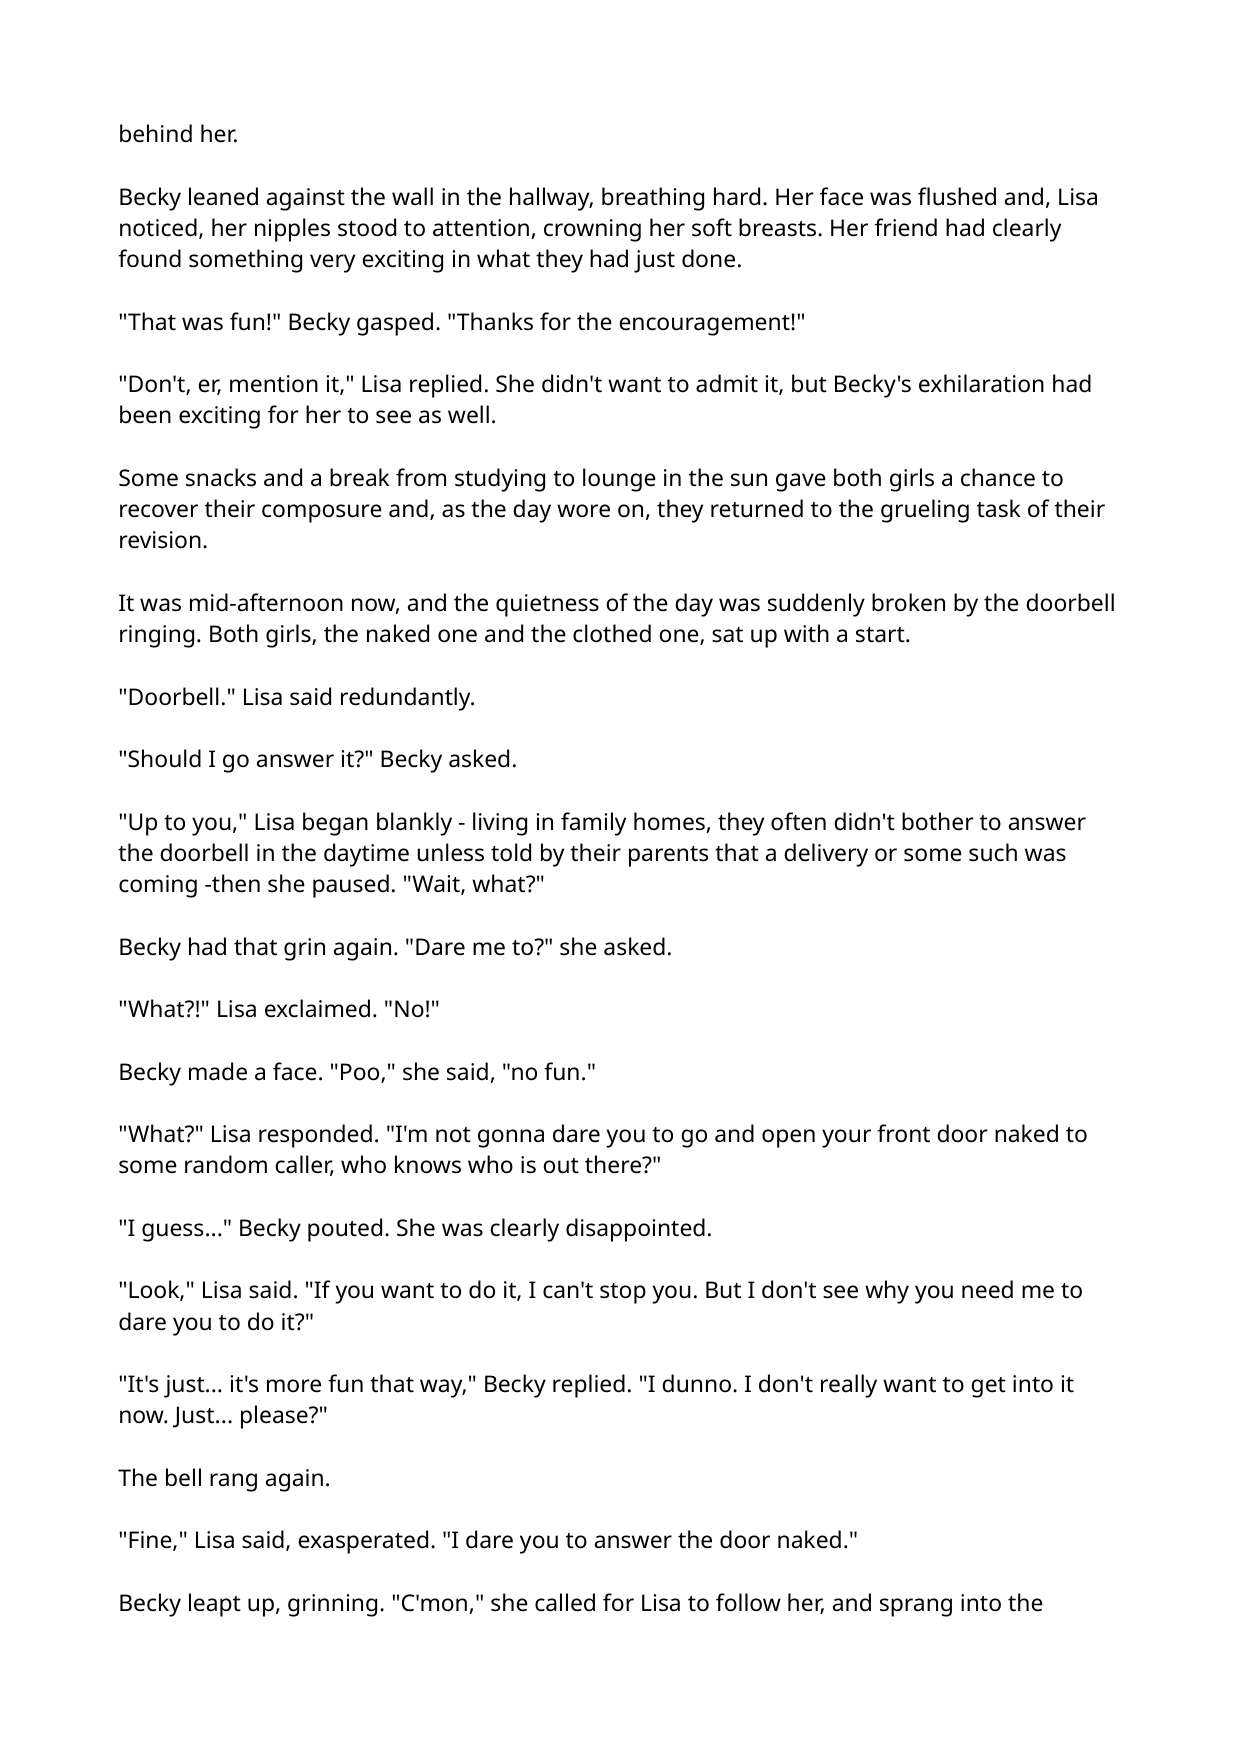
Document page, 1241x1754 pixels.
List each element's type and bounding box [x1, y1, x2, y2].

text [118, 118, 1122, 1618]
